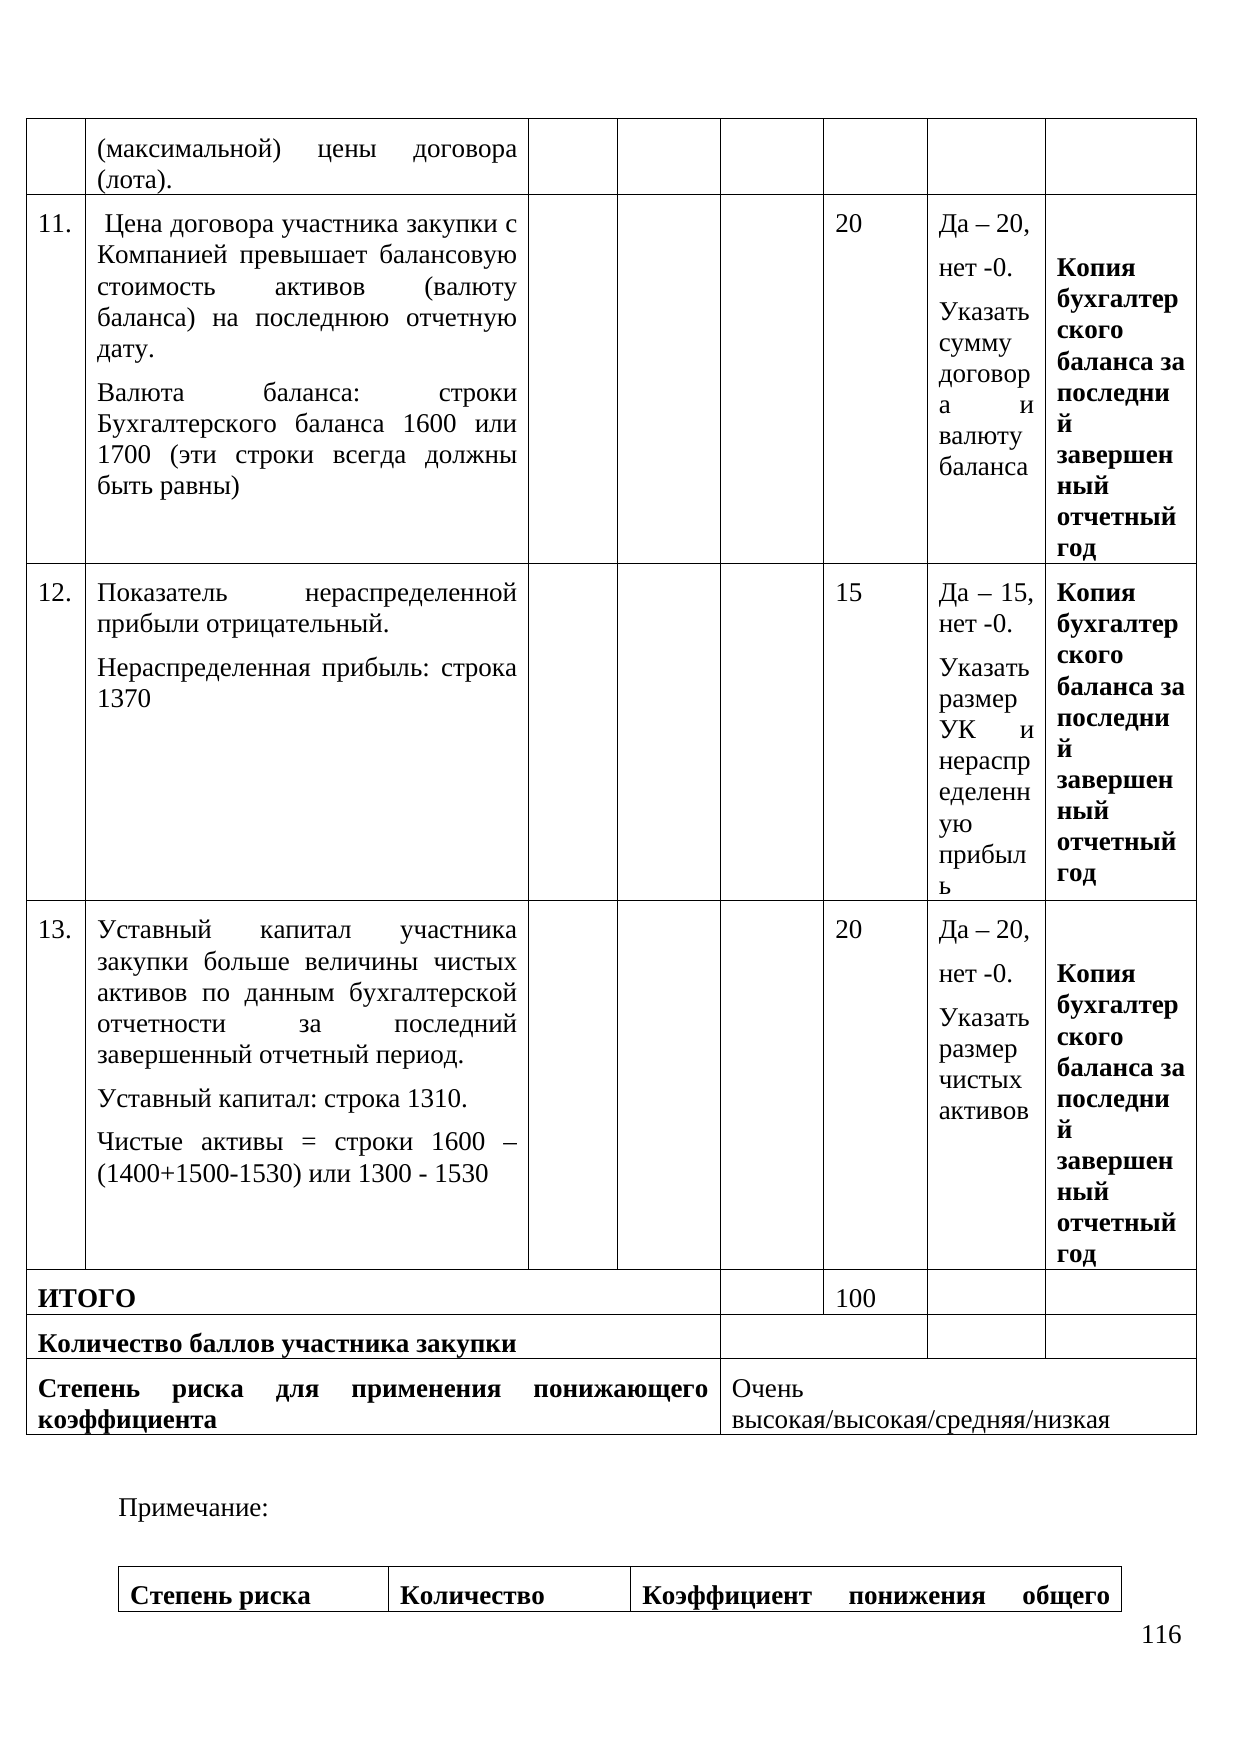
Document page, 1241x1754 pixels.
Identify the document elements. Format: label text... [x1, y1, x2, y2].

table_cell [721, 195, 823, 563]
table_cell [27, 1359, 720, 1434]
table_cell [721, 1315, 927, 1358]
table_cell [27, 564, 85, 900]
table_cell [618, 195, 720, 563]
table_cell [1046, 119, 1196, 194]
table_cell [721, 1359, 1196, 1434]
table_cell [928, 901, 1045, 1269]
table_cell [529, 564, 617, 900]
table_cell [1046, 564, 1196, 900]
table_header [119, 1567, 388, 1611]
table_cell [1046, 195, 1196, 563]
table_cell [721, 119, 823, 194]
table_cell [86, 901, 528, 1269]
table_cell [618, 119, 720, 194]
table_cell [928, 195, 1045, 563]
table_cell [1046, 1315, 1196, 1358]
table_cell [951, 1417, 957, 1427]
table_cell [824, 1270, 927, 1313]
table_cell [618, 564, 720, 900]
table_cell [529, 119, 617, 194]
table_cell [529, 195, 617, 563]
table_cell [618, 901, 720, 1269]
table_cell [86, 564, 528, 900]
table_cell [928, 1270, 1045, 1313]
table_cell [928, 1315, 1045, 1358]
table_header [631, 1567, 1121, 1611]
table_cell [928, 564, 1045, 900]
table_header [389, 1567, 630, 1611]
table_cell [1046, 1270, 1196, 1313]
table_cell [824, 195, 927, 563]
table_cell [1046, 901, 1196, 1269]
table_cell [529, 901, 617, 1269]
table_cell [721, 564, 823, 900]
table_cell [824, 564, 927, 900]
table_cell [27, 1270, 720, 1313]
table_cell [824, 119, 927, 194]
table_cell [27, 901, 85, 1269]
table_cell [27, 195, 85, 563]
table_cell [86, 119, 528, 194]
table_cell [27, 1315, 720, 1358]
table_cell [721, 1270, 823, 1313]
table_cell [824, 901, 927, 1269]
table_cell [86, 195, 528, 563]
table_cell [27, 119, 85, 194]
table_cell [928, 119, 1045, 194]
text Примечание: [118, 1491, 1181, 1522]
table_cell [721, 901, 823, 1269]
